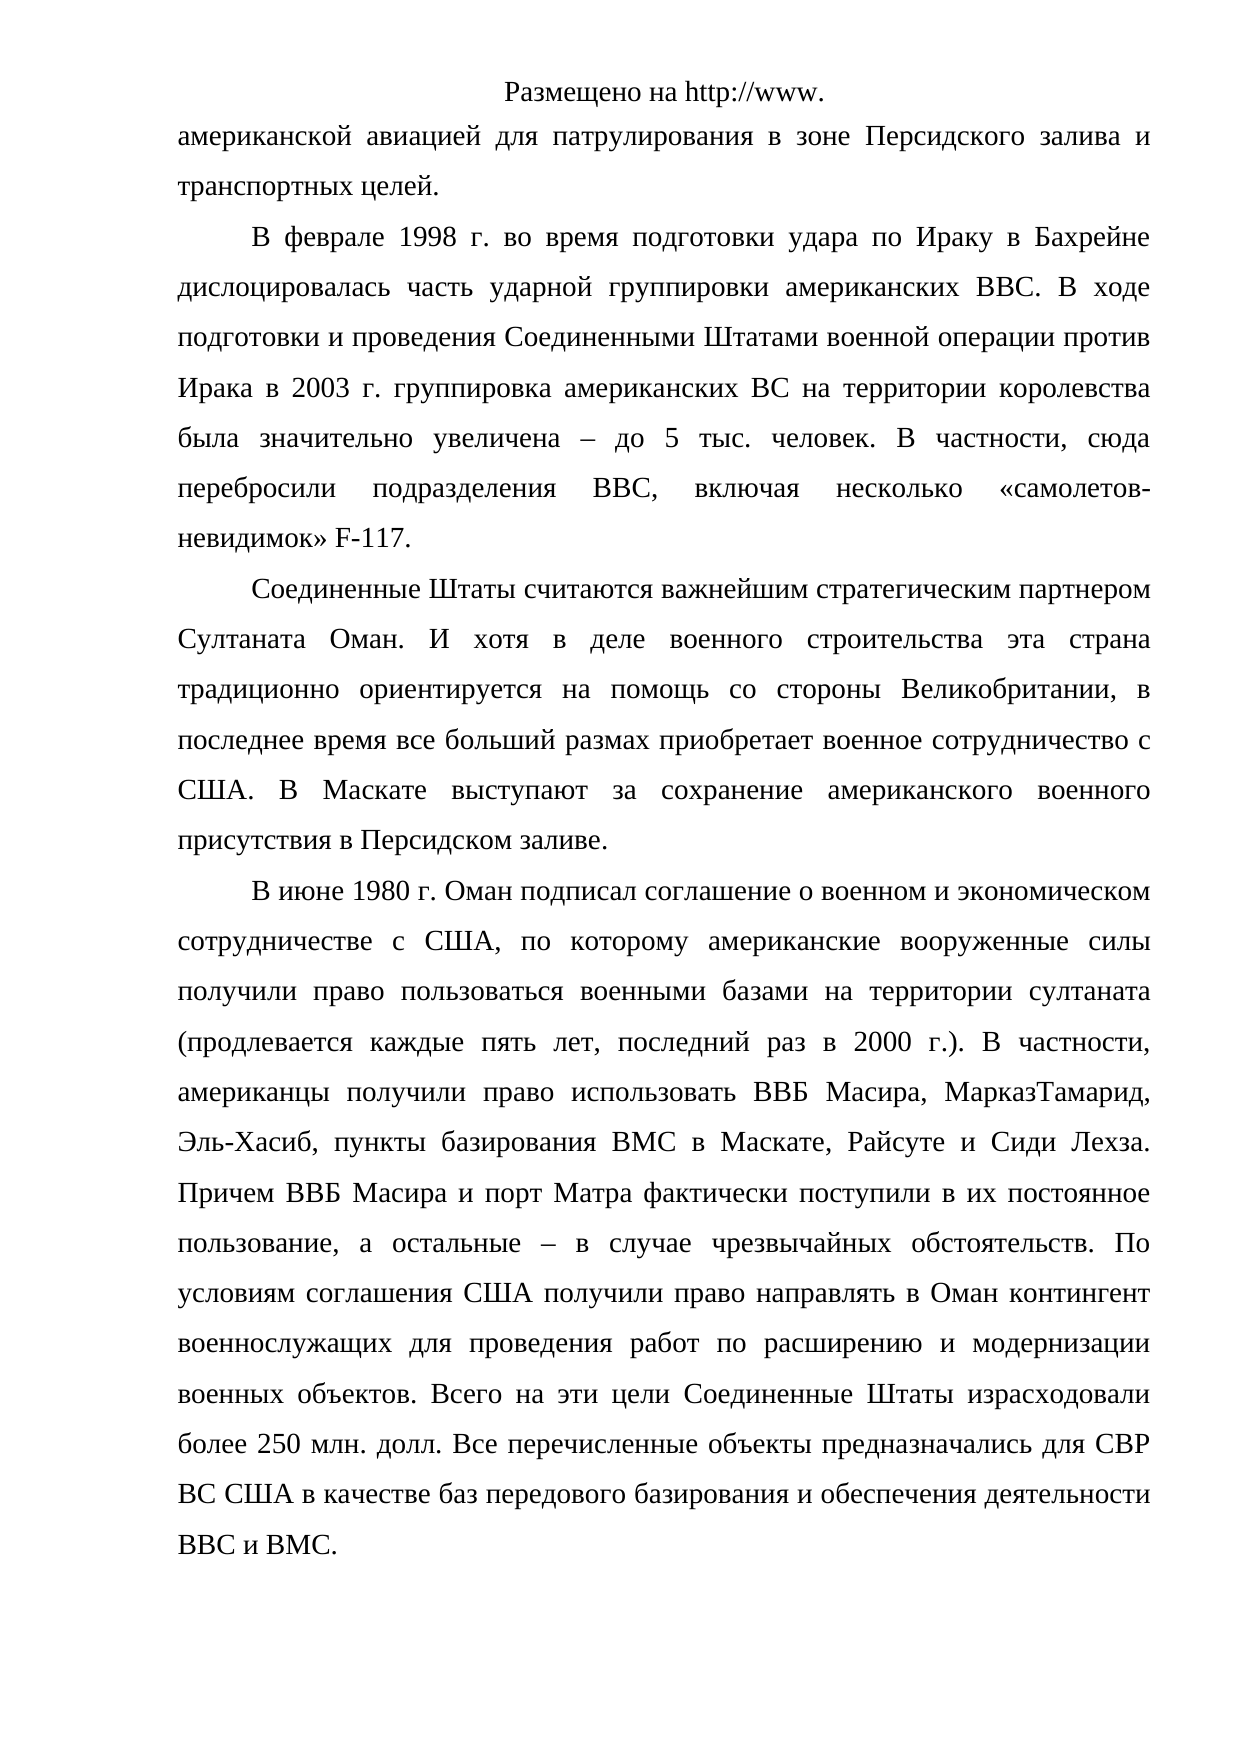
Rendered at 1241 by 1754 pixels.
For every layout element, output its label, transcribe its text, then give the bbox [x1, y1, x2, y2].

text В феврале 1998 г. во время подготовки удара по Ираку в Бахрейне дислоцировалась часть ударной группировки американских ВВС. В ходе подготовки и проведения Соединенными Штатами военной операции против Ирака в 2003 г. группировка американских ВС на территории королевства была значительно увеличена – до 5 тыс. человек. В частности, сюда перебросили подразделения ВВС, включая несколько «самолетов-невидимок» F-117. [177, 219, 1152, 554]
text Соединенные Штаты считаются важнейшим стратегическим партнером Султаната Оман. И хотя в деле военного строительства эта страна традиционно ориентируется на помощь со стороны Великобритании, в последнее время все больший размах приобретает военное сотрудничество с США. В Маскате выступают за сохранение американского военного присутствия в Персидском заливе. [177, 571, 1152, 856]
text В июне 1980 г. Оман подписал соглашение о военном и экономическом сотрудничестве с США, по которому американские вооруженные силы получили право пользоваться военными базами на территории султаната (продлевается каждые пять лет, последний раз в 2000 г.). В частности, американцы получили право использовать ВВБ Масира, МарказТамарид, Эль-Хасиб, пункты базирования ВМС в Маскате, Райсуте и Сиди Лехза. Причем ВВБ Масира и порт Матра фактически поступили в их постоянное пользование, а остальные – в случае чрезвычайных обстоятельств. По условиям соглашения США получили право направлять в Оман контингент военнослужащих для проведения работ по расширению и модернизации военных объектов. Всего на эти цели Соединенные Штаты израсходовали более 250 млн. долл. Все перечисленные объекты предназначались для СВР ВС США в качестве баз передового базирования и обеспечения деятельности ВВС и ВМС. [177, 873, 1152, 1560]
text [177, 118, 1152, 202]
